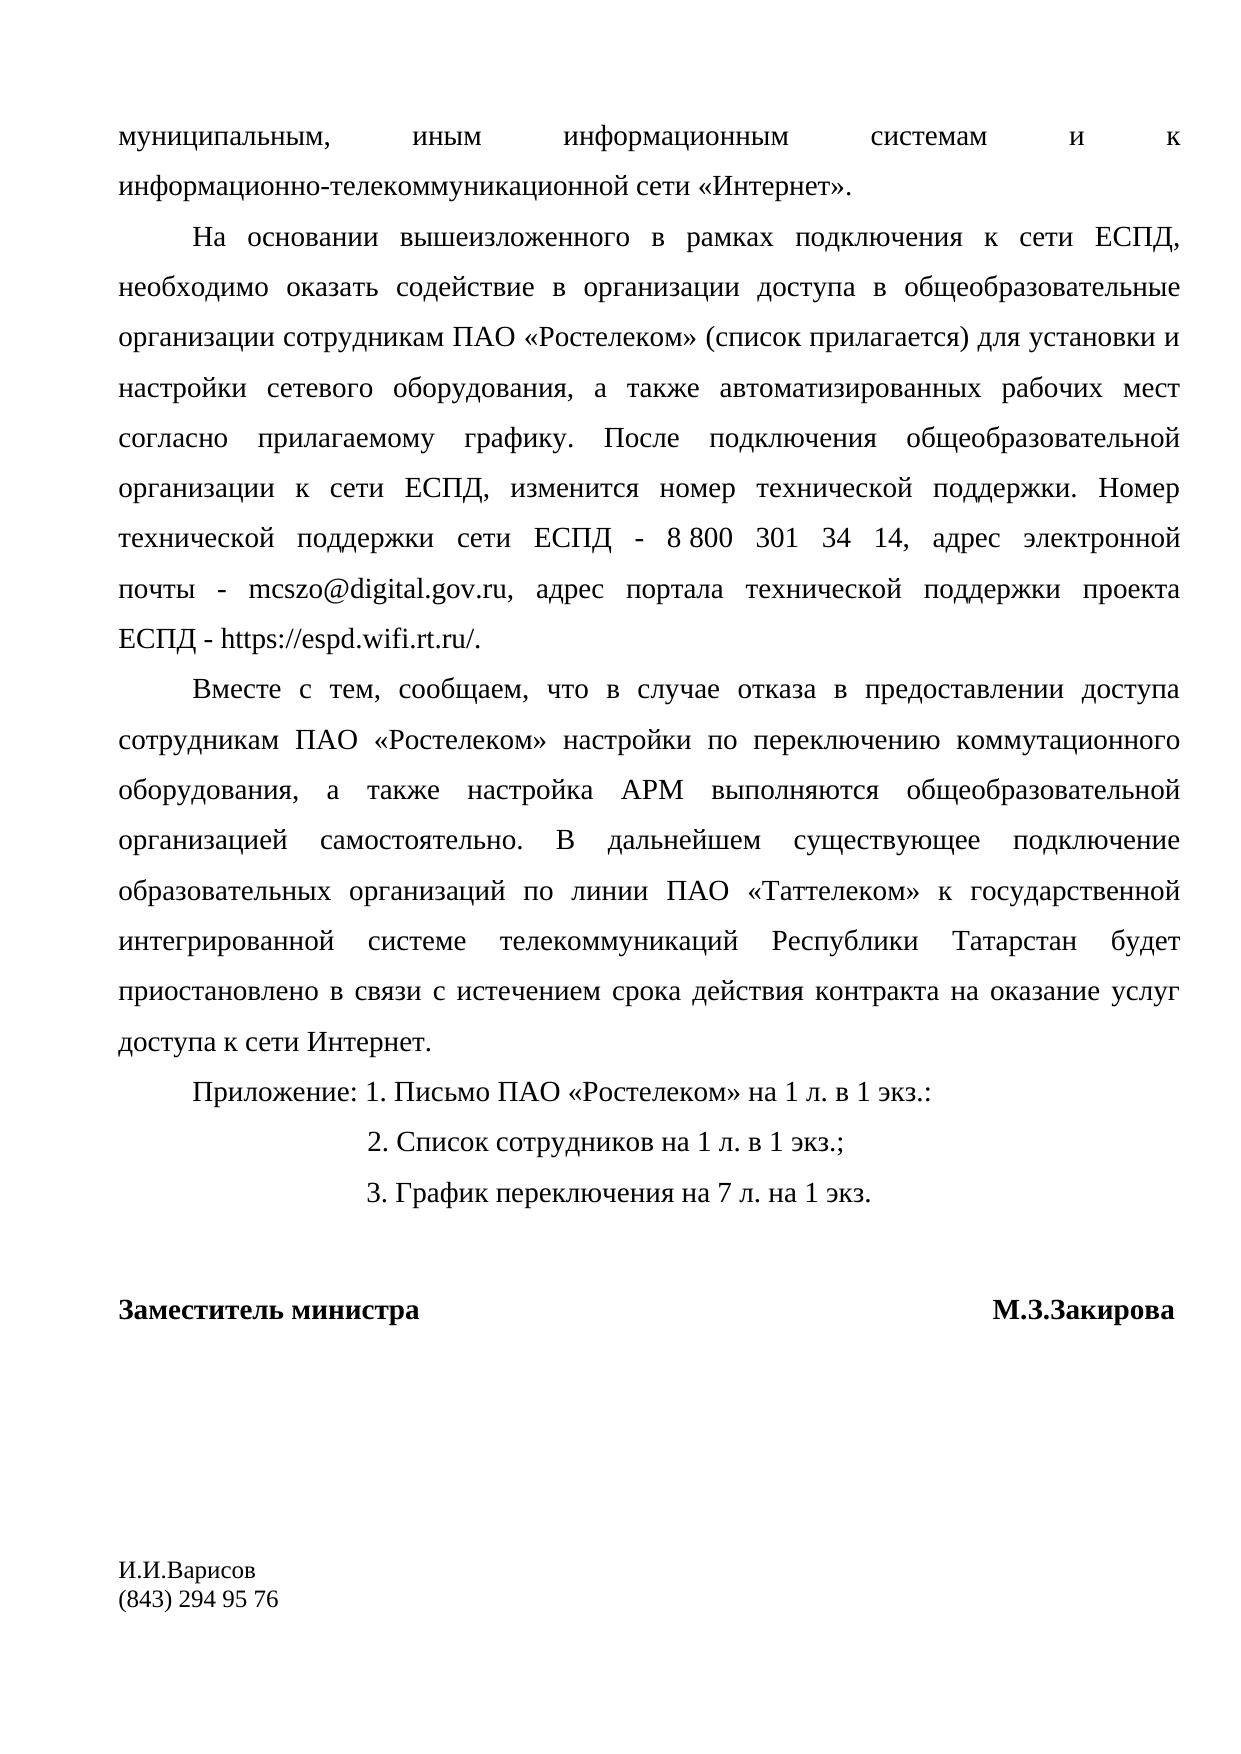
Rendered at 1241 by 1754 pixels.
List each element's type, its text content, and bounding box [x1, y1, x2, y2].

text И.И.Варисов [118, 1556, 1181, 1584]
text Вместе с тем, сообщаем, что в случае отказа в предоставлении доступа сотрудникам ПАО «Ростелеком» настройки по переключению коммутационного оборудования, а также настройка АРМ выполняются общеобразовательной организацией самостоятельно. В дальнейшем существующее подключение образовательных организаций по линии ПАО «Таттелеком» к государственной интегрированной системе телекоммуникаций Республики Татарстан будет приостановлено в связи с истечением срока действия контракта на оказание услуг доступа к сети Интернет. [118, 672, 1181, 1057]
text (843) 294 95 76 [118, 1584, 1181, 1613]
text Заместитель министра М.З.Закирова [118, 1292, 1182, 1326]
text На основании вышеизложенного в рамках подключения к сети ЕСПД, необходимо оказать содействие в организации доступа в общеобразовательные организации сотрудникам ПАО «Ростелеком» (список прилагается) для установки и настройки сетевого оборудования, а также автоматизированных рабочих мест согласно прилагаемому графику. После подключения общеобразовательной организации к сети ЕСПД, изменится номер технической поддержки. Номер технической поддержки сети ЕСПД - 8 800 301 34 14, адрес электронной почты - mcszo@digital.gov.ru, адрес портала технической поддержки проекта ЕСПД - https://espd.wifi.rt.ru/. [118, 219, 1181, 655]
text 2. Список сотрудников на 1 л. в 1 экз.; [118, 1124, 1181, 1158]
text 3. График переключения на 7 л. на 1 экз. [118, 1175, 1181, 1208]
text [118, 118, 1181, 202]
text Приложение: 1. Письмо ПАО «Ростелеком» на 1 л. в 1 экз.: [118, 1074, 1181, 1108]
